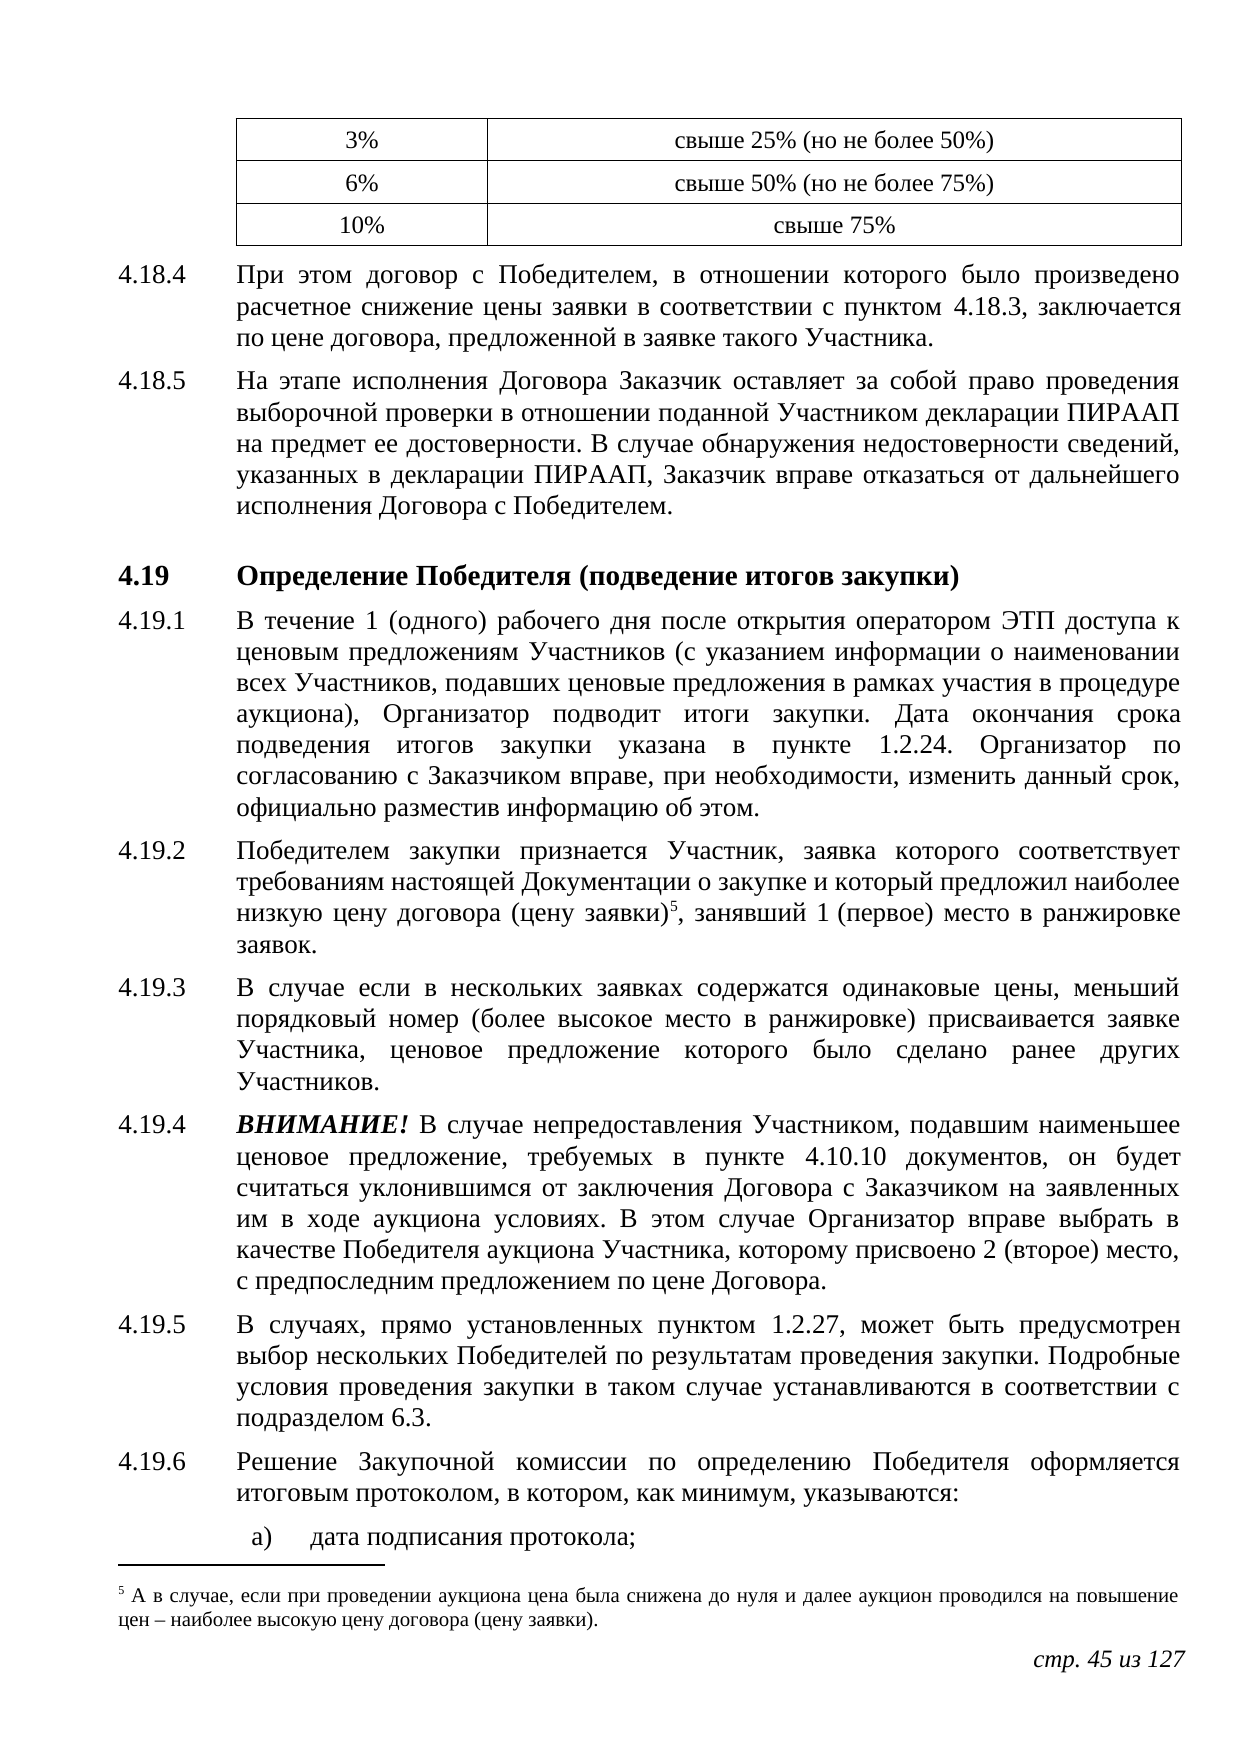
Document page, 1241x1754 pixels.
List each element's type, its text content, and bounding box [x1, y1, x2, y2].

text На этапе исполнения Договора Заказчик оставляет за собой право проведения выборочной проверки в отношении поданной Участником декларации ПИРААП на предмет ее достоверности. В случае обнаружения недостоверности сведений, указанных в декларации ПИРААП, Заказчик вправе отказаться от дальнейшего исполнения Договора с Победителем. [118, 364, 1181, 520]
text В случаях, прямо установленных пунктом 1.2.27, может быть предусмотрен выбор нескольких Победителей по результатам проведения закупки. Подробные условия проведения закупки в таком случае устанавливаются в соответствии с подразделом 6.3. [118, 1308, 1181, 1432]
table_cell 3% [237, 119, 487, 160]
table_cell 6% [237, 161, 487, 203]
text Решение Закупочной комиссии по определению Победителя оформляется итоговым протоколом, в котором, как минимум, указываются: [118, 1445, 1181, 1507]
table_cell свыше 25% (но не более 50%) [488, 119, 1181, 160]
list При этом договор с Победителем, в отношении которого было произведено расчетное снижение цены заявки в соответствии с пунктом 4.18.3, заключается по цене договора, предложенной в заявке такого Участника. [118, 258, 1181, 352]
subtitle Определение Победителя (подведение итогов закупки) [118, 558, 1181, 591]
text В случае если в нескольких заявках содержатся одинаковые цены, меньший порядковый номер (более высокое место в ранжировке) присваивается заявке Участника, ценовое предложение которого было сделано ранее других Участников. [118, 971, 1181, 1096]
text дата подписания протокола; [251, 1520, 1181, 1551]
table_cell свыше 75% [488, 204, 1181, 245]
text ВНИМАНИЕ! В случае непредоставления Участником, подавшим наименьшее ценовое предложение, требуемых в пункте 4.10.10 документов, он будет считаться уклонившимся от заключения Договора с Заказчиком на заявленных им в ходе аукциона условиях. В этом случае Организатор вправе выбрать в качестве Победителя аукциона Участника, которому присвоено 2 (второе) место, с предпоследним предложением по цене Договора. [118, 1108, 1181, 1295]
table_cell 10% [237, 204, 487, 245]
text В течение 1 (одного) рабочего дня после открытия оператором ЭТП доступа к ценовым предложениям Участников (с указанием информации о наименовании всех Участников, подавших ценовые предложения в рамках участия в процедуре аукциона), Организатор подводит итоги закупки. Дата окончания срока подведения итогов закупки указана в пункте 1.2.24. Организатор по согласованию с Заказчиком вправе, при необходимости, изменить данный срок, официально разместив информацию об этом. [118, 604, 1181, 822]
text Победителем закупки признается Участник, заявка которого соответствует требованиям настоящей Документации о закупке и который предложил наиболее низкую цену договора (цену заявки), занявший 1 (первое) место в ранжировке заявок. [118, 834, 1181, 959]
table_cell свыше 50% (но не более 75%) [488, 161, 1181, 203]
